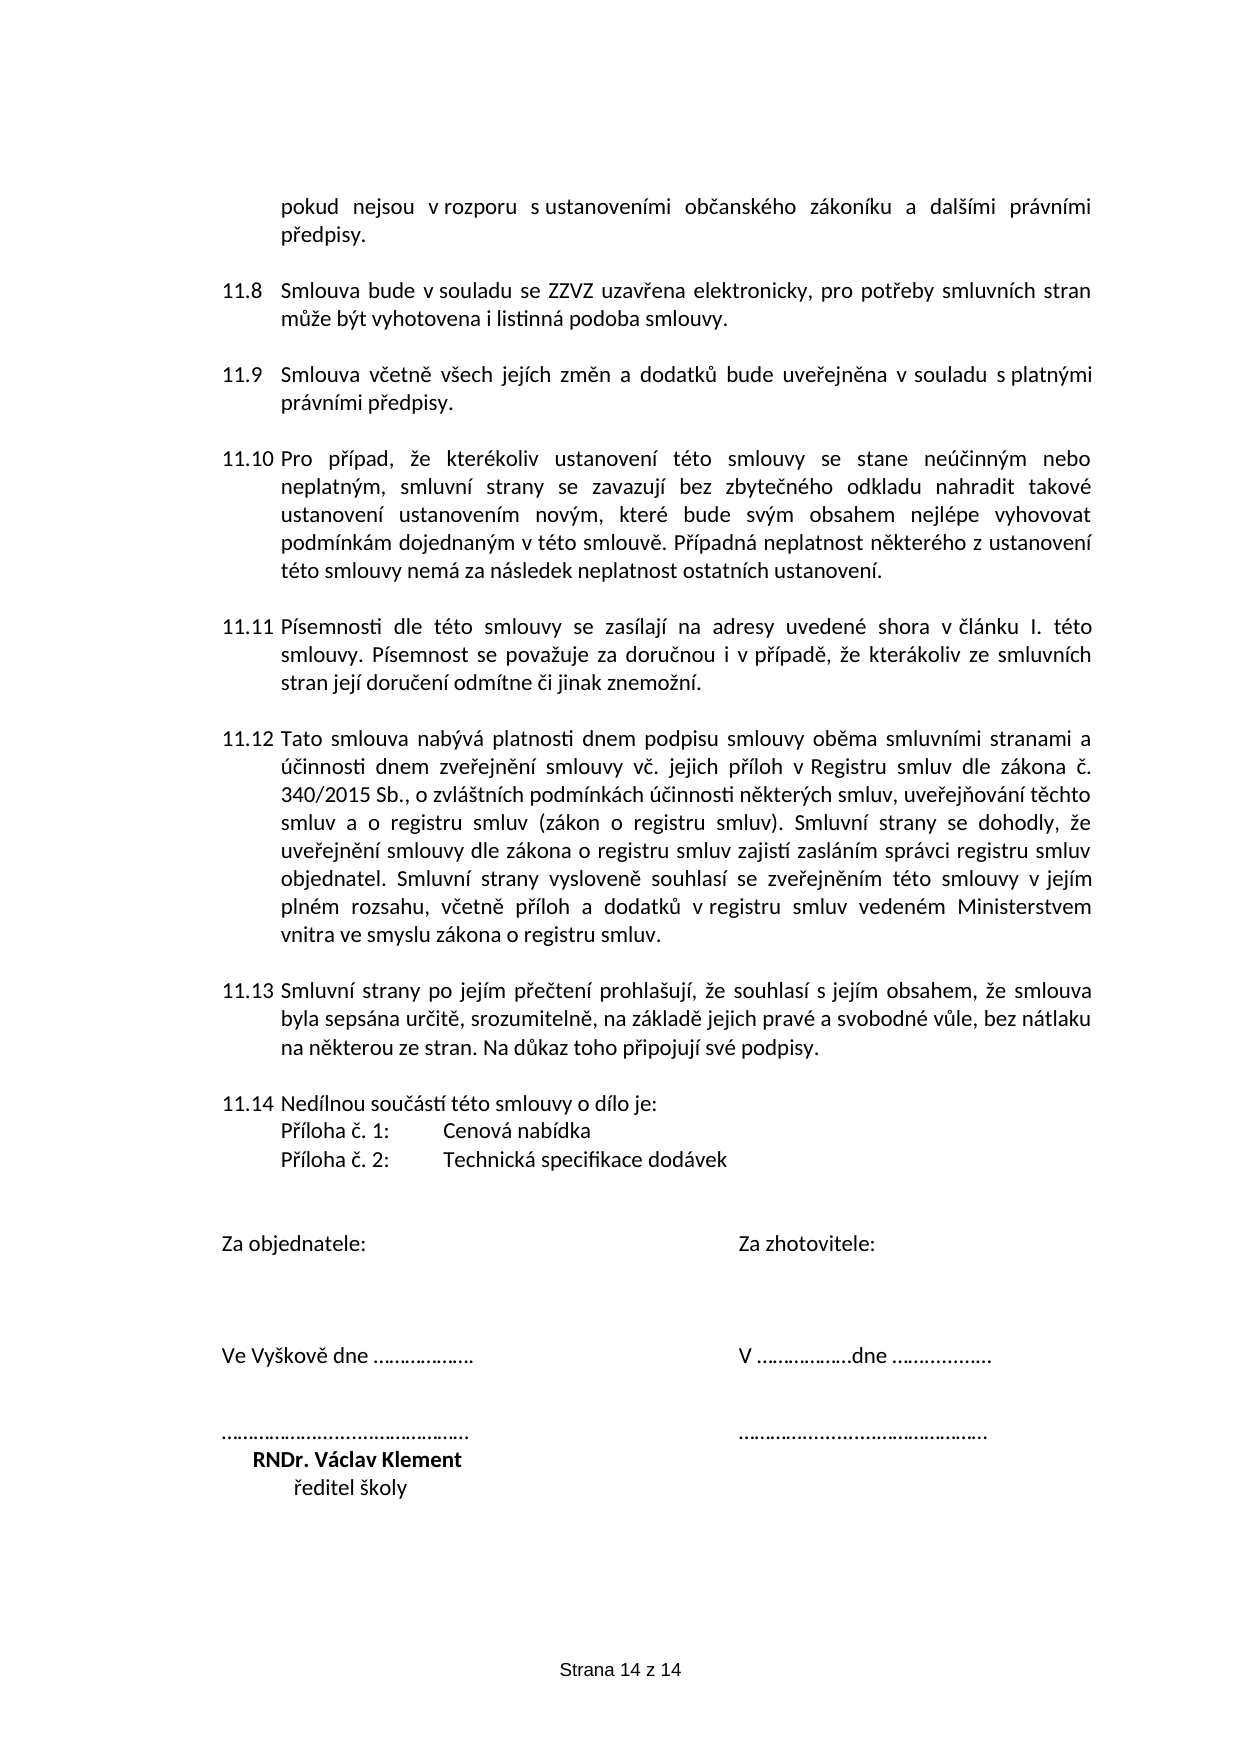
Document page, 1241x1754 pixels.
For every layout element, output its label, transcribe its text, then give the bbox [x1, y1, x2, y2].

list Smlouva včetně všech jejích změn a dodatků bude uveřejněna v souladu s platnými právními předpisy. [222, 360, 1092, 416]
list Příloha č. 1: Cenová nabídka [281, 1117, 1092, 1145]
list Tato smlouva nabývá platnosti dnem podpisu smlouvy oběma smluvními stranami a účinnosti dnem zveřejnění smlouvy vč. jejich příloh v Registru smluv dle zákona č. 340/2015 Sb., o zvláštních podmínkách účinnosti některých smluv, uveřejňování těchto smluv a o registru smluv (zákon o registru smluv). Smluvní strany se dohodly, že uveřejnění smlouvy dle zákona o registru smluv zajistí zasláním správci registru smluv objednatel. Smluvní strany vysloveně souhlasí se zveřejněním této smlouvy v jejím plném rozsahu, včetně příloh a dodatků v registru smluv vedeném Ministerstvem vnitra ve smyslu zákona o registru smluv. [222, 724, 1092, 948]
list Smlouva bude v souladu se ZZVZ uzavřena elektronicky, pro potřeby smluvních stran může být vyhotovena i listinná podoba smlouvy. [222, 276, 1092, 332]
list Příloha č. 2: Technická specifikace dodávek [281, 1145, 1092, 1173]
list Písemnosti dle této smlouvy se zasílají na adresy uvedené shora v článku I. této smlouvy. Písemnost se považuje za doručnou i v případě, že kterákoliv ze smluvních stran její doručení odmítne či jinak znemožní. [222, 612, 1092, 696]
list Pro případ, že kterékoliv ustanovení této smlouvy se stane neúčinným nebo neplatným, smluvní strany se zavazují bez zbytečného odkladu nahradit takové ustanovení ustanovením novým, které bude svým obsahem nejlépe vyhovovat podmínkám dojednaným v této smlouvě. Případná neplatnost některého z ustanovení této smlouvy nemá za následek neplatnost ostatních ustanovení. [222, 444, 1092, 584]
text Ve Vyškově dne ………………. V ………………dne …….........… [222, 1342, 1092, 1369]
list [222, 192, 1092, 248]
text ředitel školy [222, 1473, 1092, 1502]
list Nedílnou součástí této smlouvy o dílo je: [222, 1089, 1092, 1117]
text Za objednatele: Za zhotovitele: [222, 1229, 1092, 1257]
text ………………..........……………… ………….............………………… [222, 1417, 1092, 1446]
text RNDr. Václav Klement [222, 1446, 1092, 1473]
list Smluvní strany po jejím přečtení prohlašují, že souhlasí s jejím obsahem, že smlouva byla sepsána určitě, srozumitelně, na základě jejich pravé a svobodné vůle, bez nátlaku na některou ze stran. Na důkaz toho připojují své podpisy. [222, 977, 1092, 1061]
